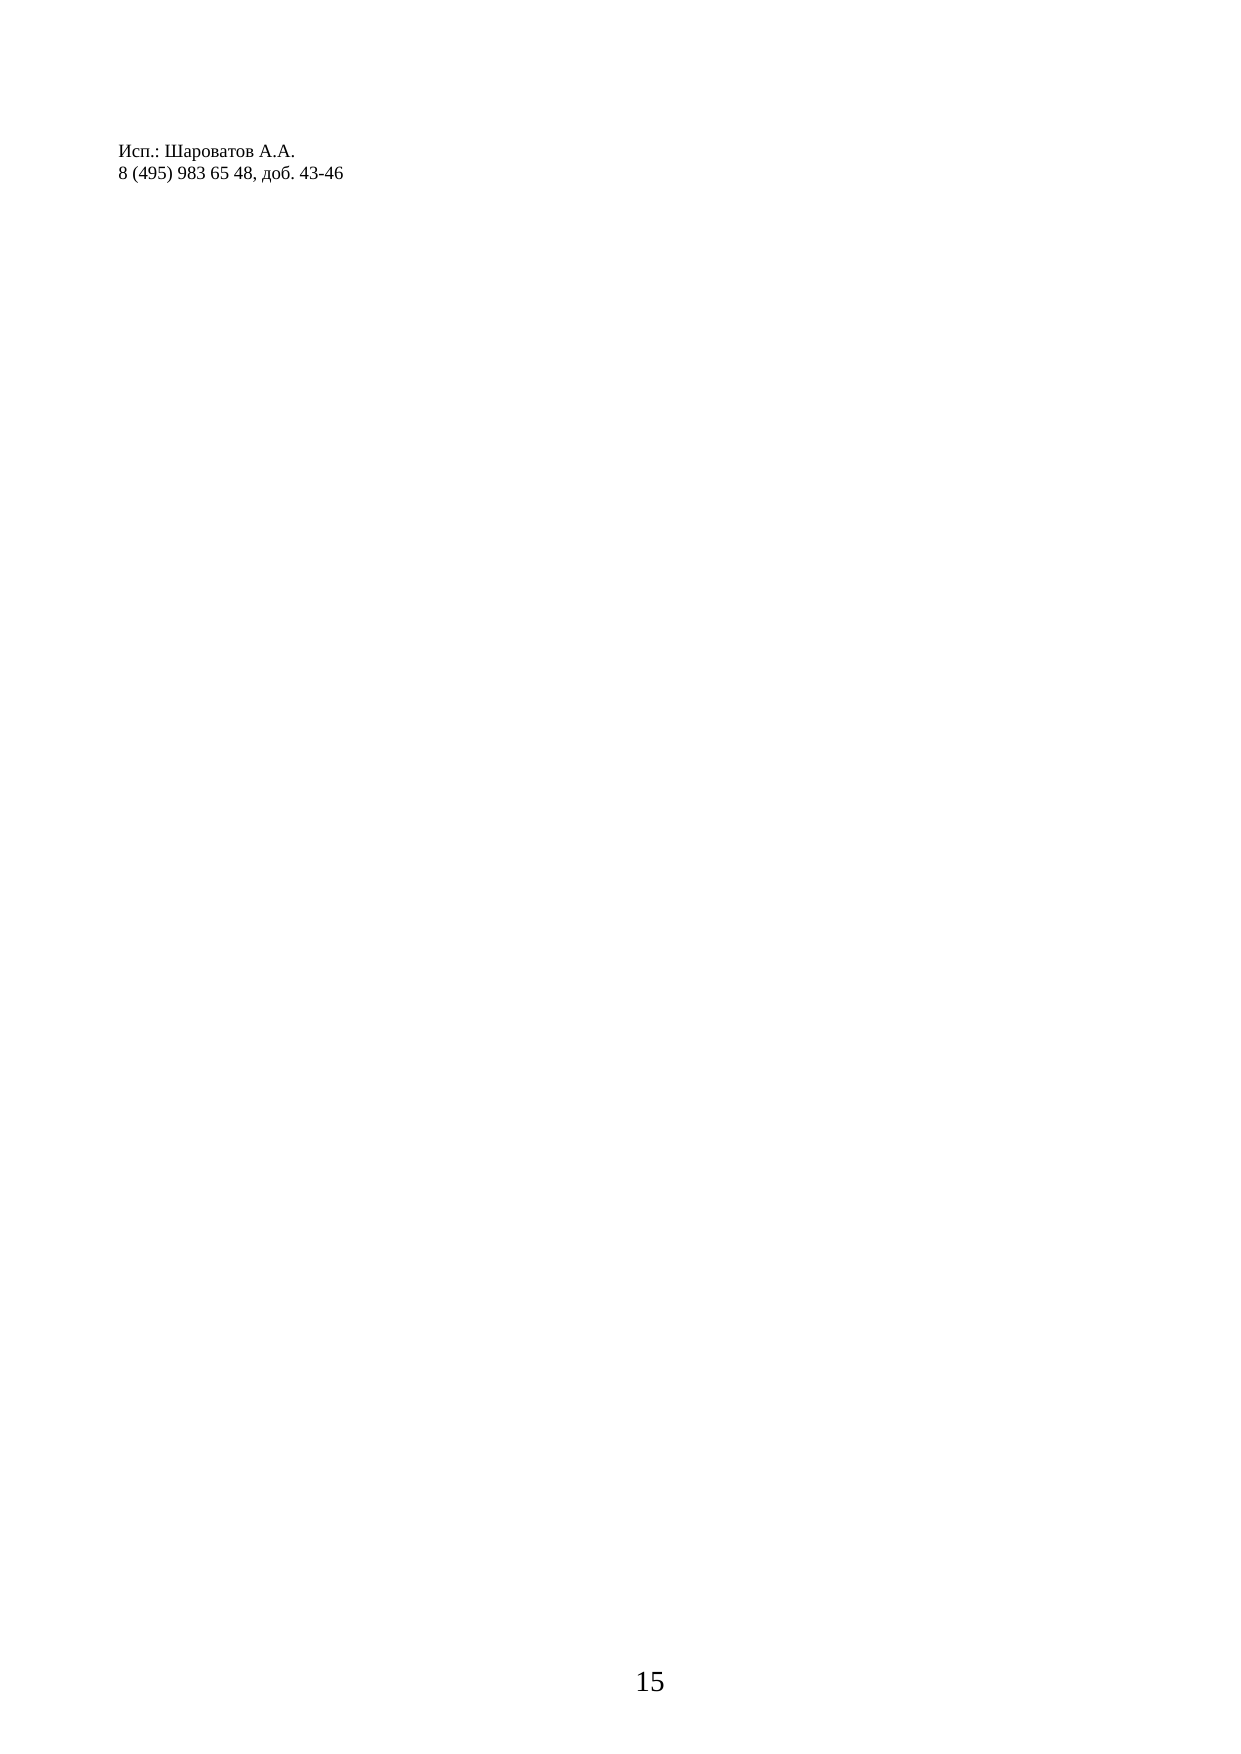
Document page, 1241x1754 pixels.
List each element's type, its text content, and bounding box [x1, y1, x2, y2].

text 8 (495) 983 65 48, доб. 43-46 [118, 162, 1181, 183]
text Исп.: Шароватов А.А. [118, 140, 1181, 162]
